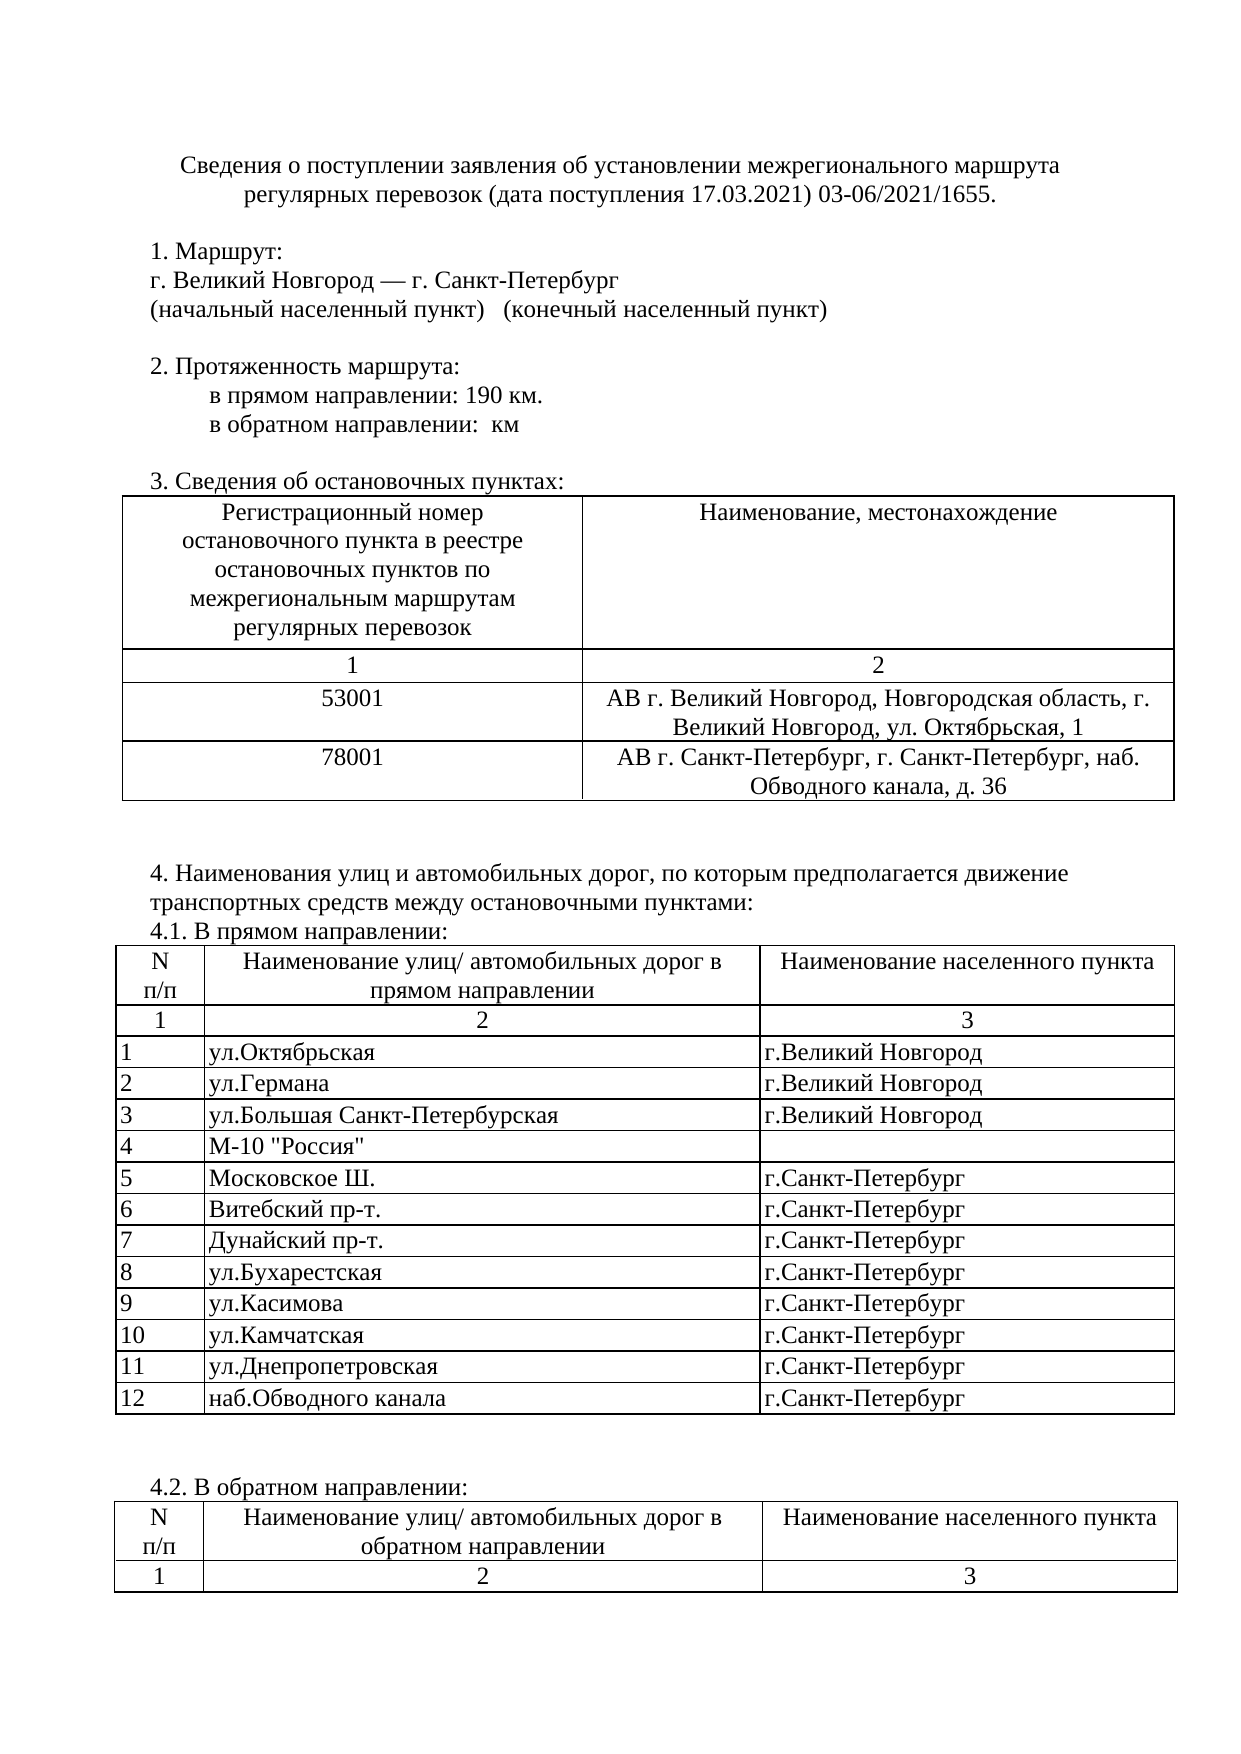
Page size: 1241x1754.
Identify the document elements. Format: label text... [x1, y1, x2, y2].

table_cell 3 [117, 1100, 204, 1130]
table_cell 2 [117, 1068, 204, 1098]
table_cell 10 [117, 1320, 204, 1350]
table_cell г.Санкт-Петербург [761, 1289, 1174, 1318]
table_header Регистрационный номер остановочного пункта в реестре остановочных пунктов по межрегиональным маршрутам регулярных перевозок [123, 497, 582, 648]
table_cell г.Санкт-Петербург [761, 1352, 1174, 1381]
text 2. Протяженность маршрута: [150, 351, 1090, 380]
table_cell АВ г. Санкт-Петербург, г. Санкт-Петербург, наб. Обводного канала, д. 36 [583, 742, 1173, 799]
table_cell 1 [117, 1006, 204, 1035]
table_cell 1 [115, 1561, 203, 1591]
table_cell ул.Бухарестская [205, 1257, 759, 1287]
table_cell г.Великий Новгород [761, 1037, 1174, 1067]
table_cell 7 [117, 1226, 204, 1256]
table_header N п/п [115, 1502, 203, 1560]
table_cell г.Санкт-Петербург [761, 1320, 1174, 1350]
table_cell г.Санкт-Петербург [761, 1163, 1174, 1193]
text в прямом направлении: 190 км. [150, 380, 1090, 409]
table_cell ул.Октябрьская [205, 1037, 759, 1067]
table_cell 78001 [123, 742, 582, 799]
table_cell 3 [761, 1006, 1174, 1035]
table_header Наименование улиц/ автомобильных дорог в прямом направлении [205, 946, 759, 1004]
table_cell ул.Камчатская [205, 1320, 759, 1350]
table_cell 5 [117, 1163, 204, 1193]
table_cell 2 [583, 650, 1173, 681]
text 4.2. В обратном направлении: [150, 1472, 1090, 1501]
table_cell Витебский пр-т. [205, 1194, 759, 1224]
table_cell 3 [763, 1560, 1177, 1591]
table_cell 2 [205, 1006, 759, 1035]
table_header Наименование, местонахождение [583, 497, 1173, 648]
table_cell 1 [117, 1037, 204, 1067]
table_cell 8 [117, 1257, 204, 1287]
table_cell 1 [123, 650, 582, 681]
table_cell ул.Днепропетровская [205, 1352, 759, 1381]
table_cell АВ г. Великий Новгород, Новгородская область, г. Великий Новгород, ул. Октябрьская, 1 [583, 683, 1173, 740]
table_cell 53001 [123, 683, 582, 740]
text 3. Сведения об остановочных пунктах: [150, 466, 1090, 495]
table_cell г.Санкт-Петербург [761, 1194, 1174, 1224]
text 4.1. В прямом направлении: [150, 916, 1090, 945]
table_header Наименование населенного пункта [761, 946, 1174, 1004]
table_cell ул.Касимова [205, 1289, 759, 1318]
table_cell М-10 "Россия" [205, 1131, 759, 1161]
text Сведения о поступлении заявления об установлении межрегионального маршрута регулярных перевозок (дата поступления 17.03.2021) 03-06/2021/1655. [150, 150, 1090, 207]
table_cell наб.Обводного канала [205, 1383, 759, 1413]
table_cell Дунайский пр-т. [205, 1226, 759, 1256]
table_cell 11 [117, 1352, 204, 1381]
table_cell 4 [117, 1131, 204, 1161]
table_cell 2 [204, 1561, 762, 1591]
text 4. Наименования улиц и автомобильных дорог, по которым предполагается движение транспортных средств между остановочными пунктами: [150, 858, 1090, 916]
text в обратном направлении: км [150, 409, 1090, 437]
table_cell ул.Германа [205, 1068, 759, 1098]
table_cell [761, 1131, 1174, 1161]
table_cell ул.Большая Санкт-Петербурская [205, 1100, 759, 1130]
table_cell Московское Ш. [205, 1163, 759, 1193]
table_cell г.Санкт-Петербург [761, 1383, 1174, 1413]
table_cell 6 [117, 1194, 204, 1224]
table_header Наименование улиц/ автомобильных дорог в обратном направлении [204, 1502, 762, 1560]
text (начальный населенный пункт) (конечный населенный пункт) [150, 294, 1090, 322]
table_header Наименование населенного пункта [763, 1502, 1177, 1560]
table_cell 9 [117, 1289, 204, 1318]
table_header N п/п [117, 946, 204, 1004]
text г. Великий Новгород — г. Санкт-Петербург [150, 265, 1090, 294]
table_cell г.Санкт-Петербург [761, 1257, 1174, 1287]
text 1. Маршрут: [150, 236, 1090, 265]
table_cell г.Великий Новгород [761, 1068, 1174, 1098]
table_cell 12 [117, 1383, 204, 1413]
table_cell г.Великий Новгород [761, 1100, 1174, 1130]
table_cell г.Санкт-Петербург [761, 1226, 1174, 1256]
